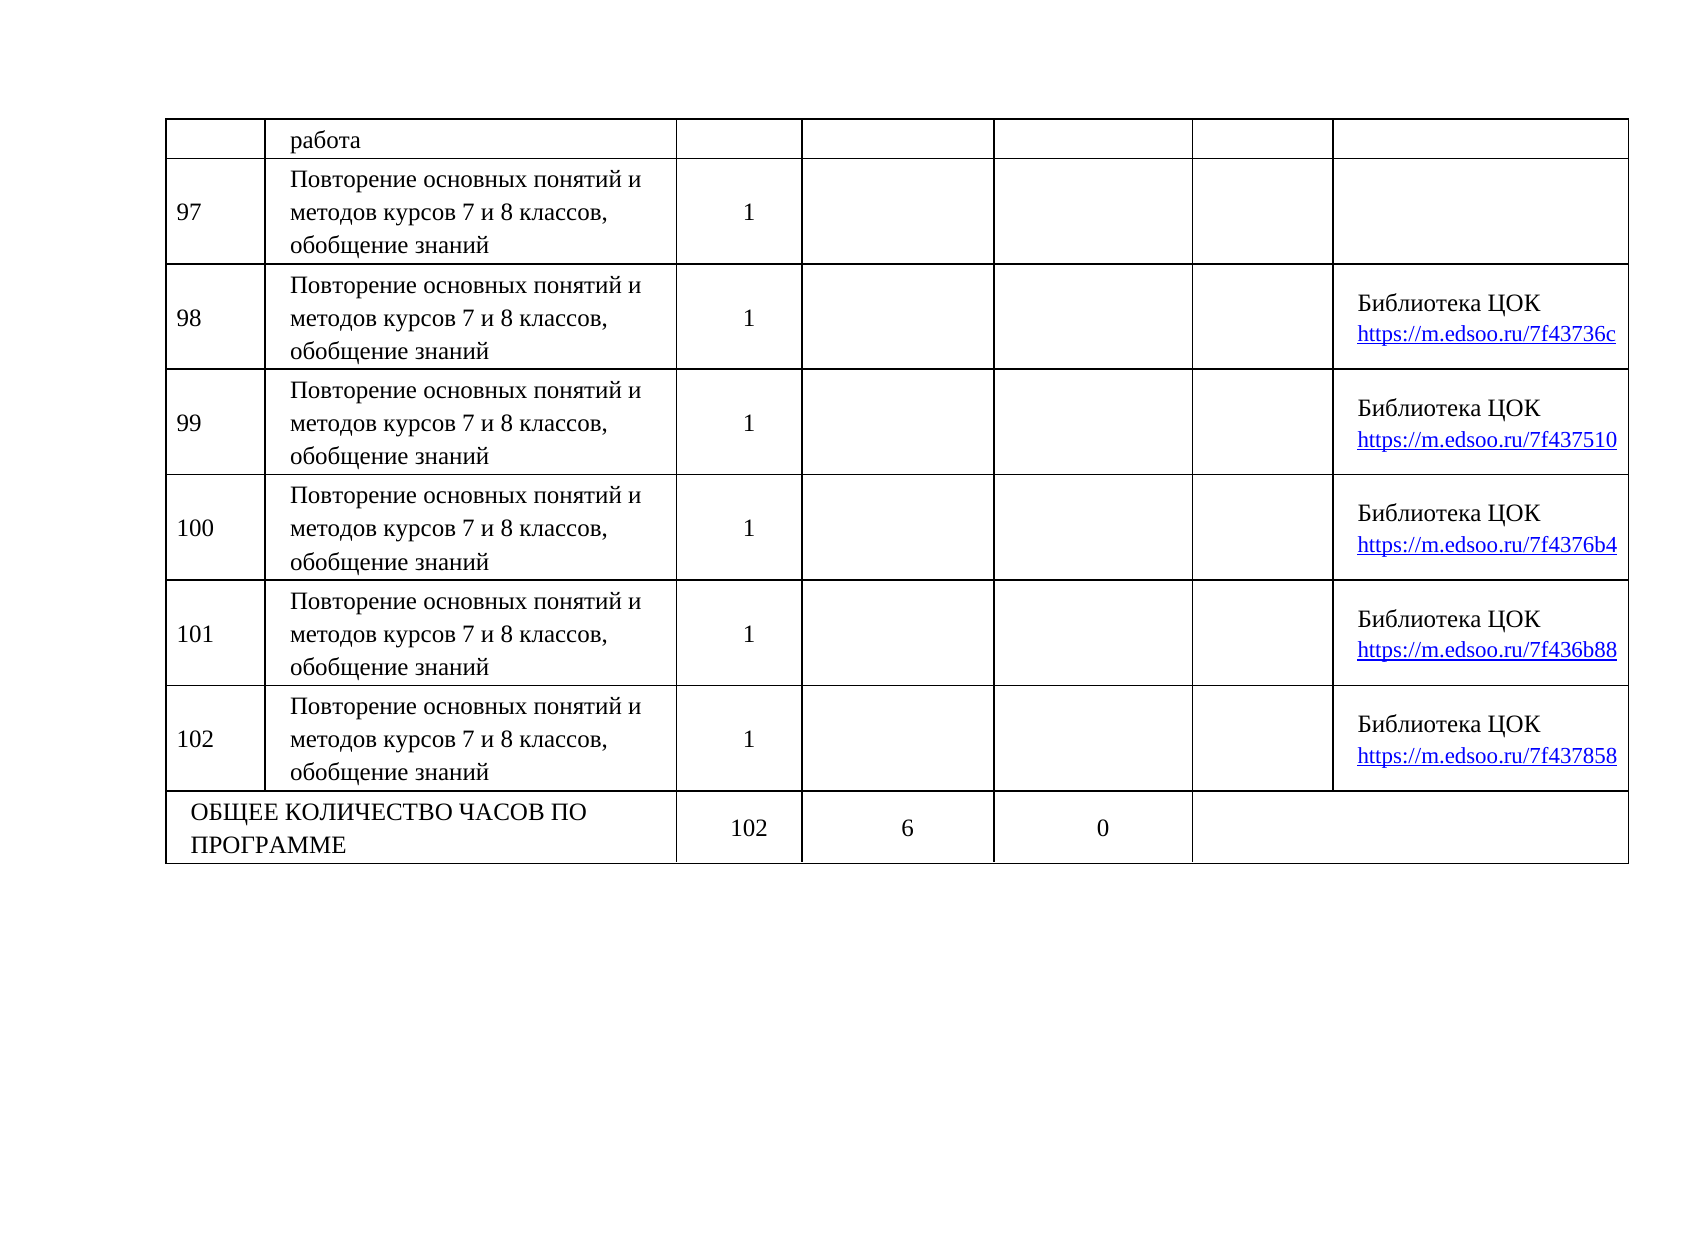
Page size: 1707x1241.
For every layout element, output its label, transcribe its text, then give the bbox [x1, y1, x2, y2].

table_cell [995, 475, 1192, 579]
table_cell Библиотека ЦОК https://m.edsoo.ru/7f43736c [1334, 265, 1628, 368]
table_cell Повторение основных понятий и методов курсов 7 и 8 классов, обобщение знаний [266, 475, 676, 579]
table_cell [803, 265, 993, 368]
table_cell [995, 686, 1192, 790]
table_cell 97 [167, 159, 264, 263]
table_cell 102 [167, 686, 264, 790]
table_cell 1 [677, 686, 801, 790]
table_cell Повторение основных понятий и методов курсов 7 и 8 классов, обобщение знаний [266, 581, 676, 684]
table_cell Библиотека ЦОК https://m.edsoo.ru/7f437858 [1334, 686, 1628, 790]
table_cell [1334, 159, 1628, 263]
table_cell 1 [803, 120, 993, 157]
table_cell [803, 475, 993, 579]
table_cell Повторение основных понятий и методов курсов 7 и 8 классов, обобщение знаний [266, 159, 676, 263]
table_cell [995, 120, 1192, 157]
table_cell 96 [167, 120, 264, 157]
table_cell [803, 581, 993, 684]
table_cell Повторение основных понятий и методов курсов 7 и 8 классов, обобщение знаний [266, 686, 676, 790]
table_cell 1 [677, 265, 801, 368]
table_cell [266, 120, 676, 157]
table_cell [995, 265, 1192, 368]
table_cell 1 [677, 370, 801, 474]
table_cell Библиотека ЦОК https://m.edsoo.ru/7f4376b4 [1334, 475, 1628, 579]
table_cell Библиотека ЦОК https://m.edsoo.ru/7f436b88 [1334, 581, 1628, 684]
table_cell 1 [677, 159, 801, 263]
table_cell [1193, 686, 1332, 790]
table_cell Повторение основных понятий и методов курсов 7 и 8 классов, обобщение знаний [266, 370, 676, 474]
table_cell Библиотека ЦОК https://m.edsoo.ru/7f437510 [1334, 370, 1628, 474]
table_cell 102 [677, 792, 801, 862]
table_cell [803, 159, 993, 263]
table_cell 1 [677, 120, 801, 157]
table_cell [803, 686, 993, 790]
table_cell 100 [167, 475, 264, 579]
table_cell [1334, 120, 1628, 157]
table_cell [995, 159, 1192, 263]
table_cell Повторение основных понятий и методов курсов 7 и 8 классов, обобщение знаний [266, 265, 676, 368]
table_cell [995, 581, 1192, 684]
table_cell [1193, 265, 1332, 368]
table_cell 6 [803, 792, 993, 862]
table_cell 98 [167, 265, 264, 368]
table_cell [1193, 120, 1332, 157]
table_cell [1193, 159, 1332, 263]
table_cell [1193, 581, 1332, 684]
table_cell [995, 370, 1192, 474]
table_cell 0 [995, 792, 1192, 862]
table_cell [1193, 475, 1332, 579]
table_cell 1 [677, 475, 801, 579]
table_cell [1193, 792, 1628, 862]
table_cell [803, 370, 993, 474]
table_cell 1 [677, 581, 801, 684]
table_cell [1193, 370, 1332, 474]
table_cell 101 [167, 581, 264, 684]
table_cell 99 [167, 370, 264, 474]
table_cell ОБЩЕЕ КОЛИЧЕСТВО ЧАСОВ ПО ПРОГРАММЕ [167, 792, 676, 862]
